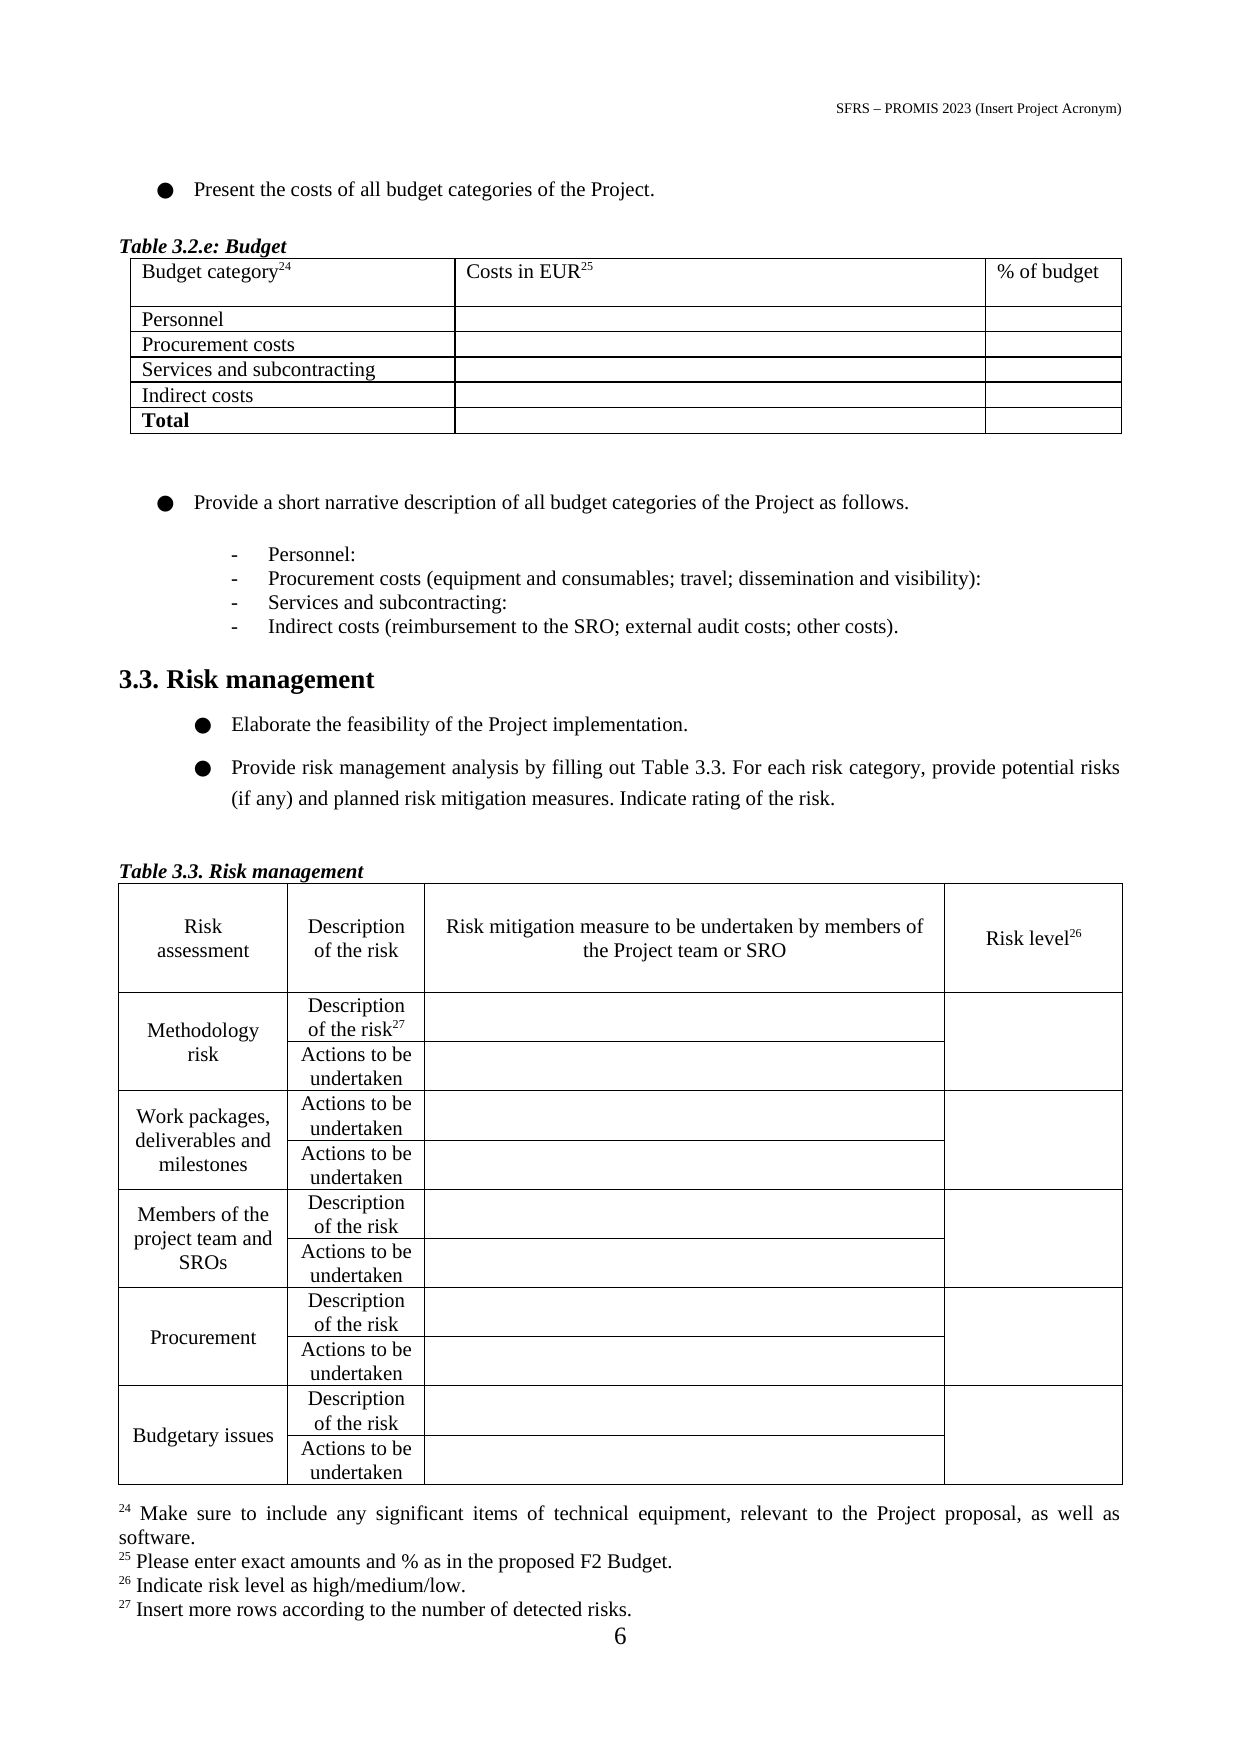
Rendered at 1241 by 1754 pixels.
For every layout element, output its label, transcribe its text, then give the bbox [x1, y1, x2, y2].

table_cell Actions to be undertaken [288, 1042, 424, 1090]
table_cell [945, 993, 1122, 1090]
table_cell [425, 1141, 944, 1189]
table_cell [456, 332, 985, 356]
list Personnel: [231, 542, 1122, 566]
table_cell Indirect costs [131, 383, 454, 407]
list Provide risk management analysis by filling out Table 3.3. For each risk category, provide potential risks (if any) and planned risk mitigation measures. Indicate rating of the risk. [193, 743, 1122, 810]
table_header Costs in EUR [456, 259, 985, 306]
table_cell [456, 307, 985, 331]
table_cell Personnel [131, 307, 454, 331]
table_cell Actions to be undertaken [288, 1239, 424, 1287]
table_cell Total [131, 408, 454, 432]
text Table 3.2.e: Budget [118, 233, 1122, 258]
table_cell Description of the risk [288, 993, 424, 1041]
table_cell [425, 993, 944, 1041]
list Present the costs of all budget categories of the Project. [156, 166, 1122, 208]
table_cell Actions to be undertaken [288, 1337, 424, 1385]
table_cell [986, 383, 1121, 407]
table_cell Services and subcontracting [131, 358, 454, 381]
table_cell [425, 1386, 944, 1434]
list Services and subcontracting: [231, 590, 1122, 614]
table_cell [456, 408, 985, 432]
table_cell [425, 1239, 944, 1287]
table_header Description of the risk [288, 884, 424, 992]
table_cell [425, 1288, 944, 1336]
table_header Budget category [131, 259, 454, 306]
list Indirect costs (reimbursement to the SRO; external audit costs; other costs). [231, 614, 1122, 638]
table_cell Description of the risk [288, 1288, 424, 1336]
table_header Risk mitigation measure to be undertaken by members of the Project team or SRO [425, 884, 944, 992]
table_cell [425, 1042, 944, 1090]
table_cell [945, 1386, 1122, 1484]
table_cell [986, 358, 1121, 381]
table_cell [986, 332, 1121, 356]
table_cell Members of the project team and SROs [119, 1190, 287, 1287]
table_cell Description of the risk [288, 1190, 424, 1238]
table_cell [425, 1190, 944, 1238]
table_header % of budget [986, 259, 1121, 306]
table_cell [945, 1190, 1122, 1287]
table_cell [986, 307, 1121, 331]
table_cell Procurement [119, 1288, 287, 1385]
table_cell [425, 1337, 944, 1385]
table_cell Budgetary issues [119, 1386, 287, 1484]
table_cell Actions to be undertaken [288, 1091, 424, 1139]
list Provide a short narrative description of all budget categories of the Project as follows. [156, 478, 1122, 521]
table_cell Actions to be undertaken [288, 1141, 424, 1189]
subtitle 3.3. Risk management [118, 663, 1122, 694]
text Table 3.3. Risk management [118, 859, 1122, 883]
table_cell Methodology risk [119, 993, 287, 1090]
table_cell [986, 408, 1121, 432]
table_cell [456, 358, 985, 381]
list Elaborate the feasibility of the Project implementation. [193, 701, 1122, 743]
table_cell Work packages, deliverables and milestones [119, 1091, 287, 1189]
table_cell [945, 1288, 1122, 1385]
table_cell [425, 1091, 944, 1139]
table_cell Procurement costs [131, 332, 454, 356]
table_cell [456, 383, 985, 407]
table_cell [425, 1436, 944, 1484]
table_cell Description of the risk [288, 1386, 424, 1434]
list Procurement costs (equipment and consumables; travel; dissemination and visibility): [231, 566, 1122, 590]
table_cell [945, 1091, 1122, 1189]
table_header Risk assessment [119, 884, 287, 992]
table_cell Actions to be undertaken [288, 1436, 424, 1484]
table_header Risk level [945, 884, 1122, 992]
